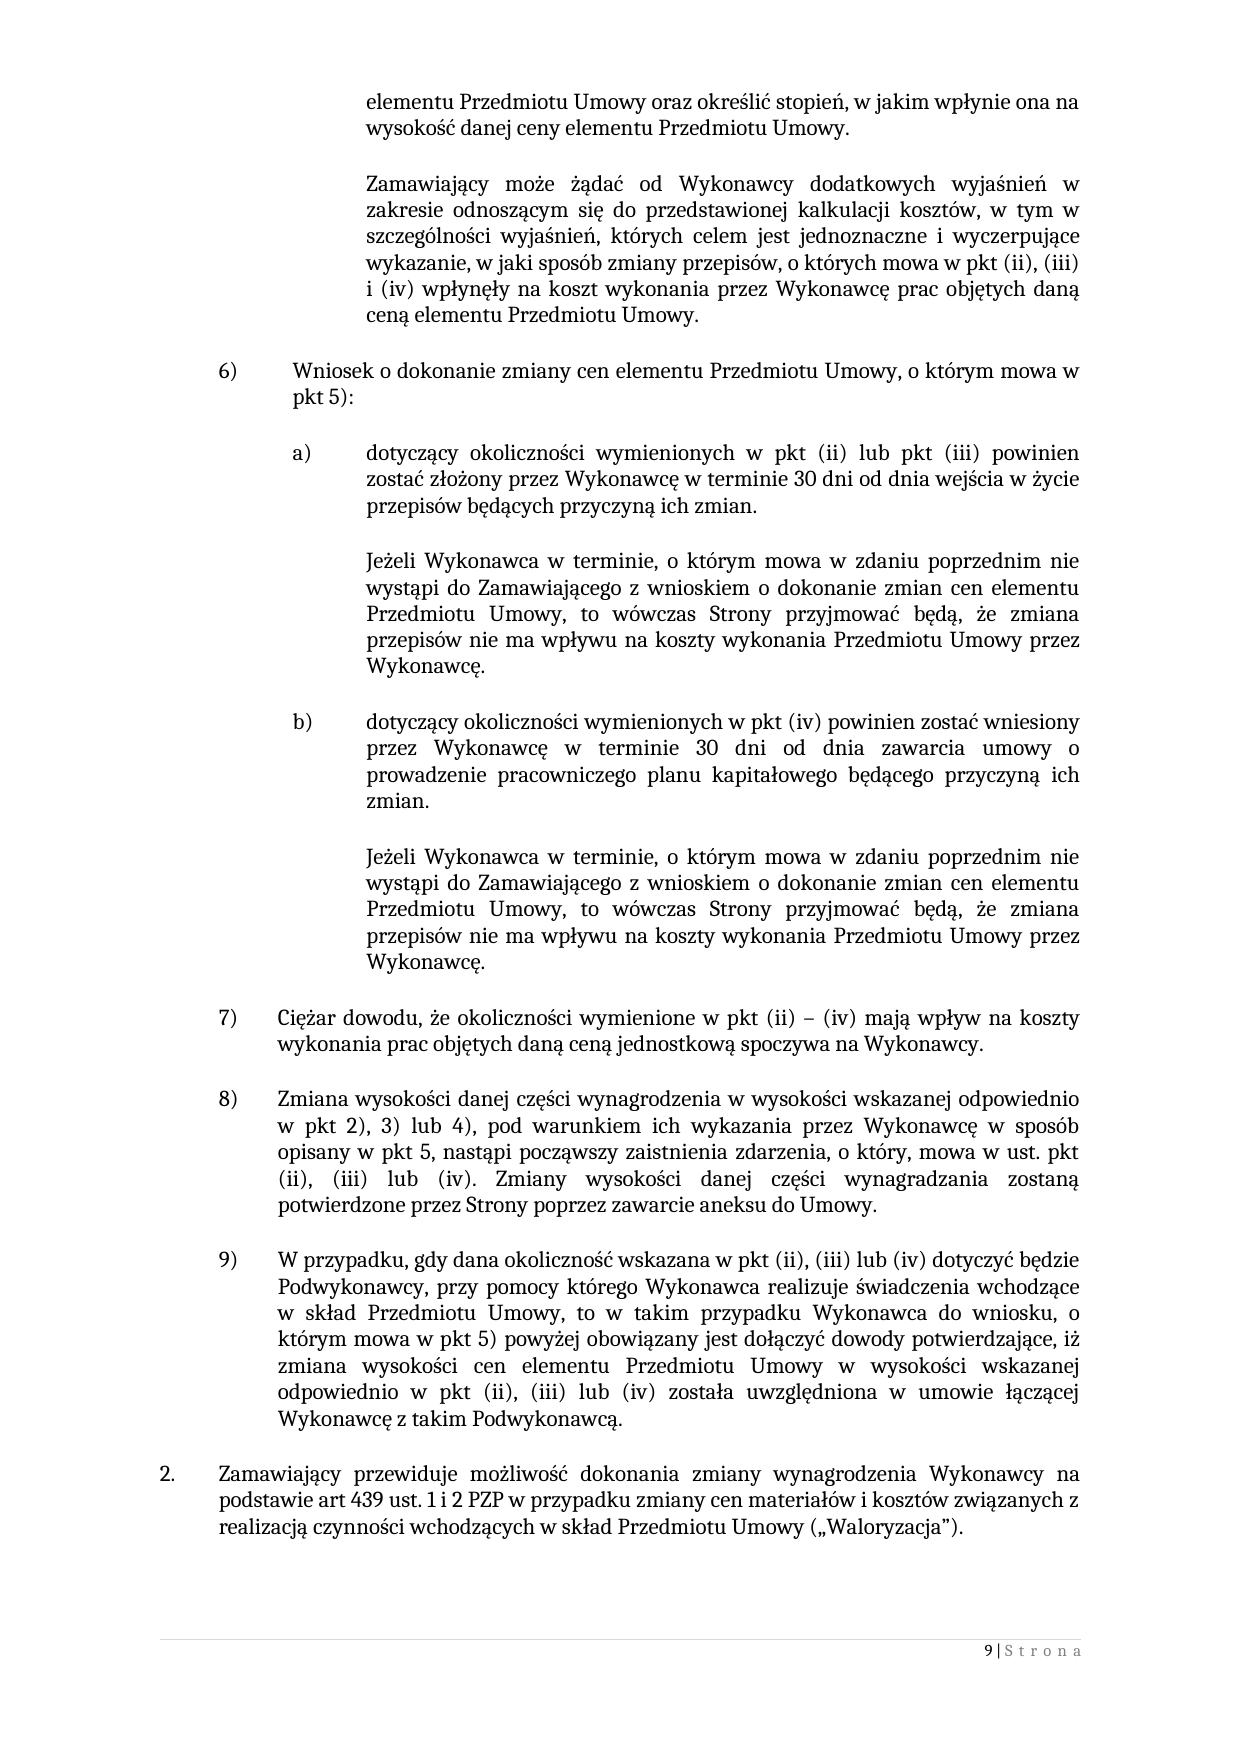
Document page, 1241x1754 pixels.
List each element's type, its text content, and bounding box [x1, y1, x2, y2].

text 9) W przypadku, gdy dana okoliczność wskazana w pkt (ii), (iii) lub (iv) dotyczyć będzie Podwykonawcy, przy pomocy którego Wykonawca realizuje świadczenia wchodzące w skład Przedmiotu Umowy, to w takim przypadku Wykonawca do wniosku, o którym mowa w pkt 5) powyżej obowiązany jest dołączyć dowody potwierdzające, iż zmiana wysokości cen elementu Przedmiotu Umowy w wysokości wskazanej odpowiednio w pkt (ii), (iii) lub (iv) została uwzględniona w umowie łączącej Wykonawcę z takim Podwykonawcą. [218, 1247, 1081, 1432]
text Jeżeli Wykonawca w terminie, o którym mowa w zdaniu poprzednim nie wystąpi do Zamawiającego z wnioskiem o dokonanie zmian cen elementu Przedmiotu Umowy, to wówczas Strony przyjmować będą, że zmiana przepisów nie ma wpływu na koszty wykonania Przedmiotu Umowy przez Wykonawcę. [366, 843, 1081, 975]
text 2. Zamawiający przewiduje możliwość dokonania zmiany wynagrodzenia Wykonawcy na podstawie art 439 ust. 1 i 2 PZP w przypadku zmiany cen materiałów i kosztów związanych z realizacją czynności wchodzących w skład Przedmiotu Umowy („Waloryzacja”). [159, 1461, 1081, 1540]
text b) dotyczący okoliczności wymienionych w pkt (iv) powinien zostać wniesiony przez Wykonawcę w terminie 30 dni od dnia zawarcia umowy o prowadzenie pracowniczego planu kapitałowego będącego przyczyną ich zmian. [292, 709, 1081, 814]
text a) dotyczący okoliczności wymienionych w pkt (ii) lub pkt (iii) powinien zostać złożony przez Wykonawcę w terminie 30 dni od dnia wejścia w życie przepisów będących przyczyną ich zmian. [292, 440, 1081, 519]
text Zamawiający może żądać od Wykonawcy dodatkowych wyjaśnień w zakresie odnoszącym się do przedstawionej kalkulacji kosztów, w tym w szczególności wyjaśnień, których celem jest jednoznaczne i wyczerpujące wykazanie, w jaki sposób zmiany przepisów, o których mowa w pkt (ii), (iii) i (iv) wpłynęły na koszt wykonania przez Wykonawcę prac objętych daną ceną elementu Przedmiotu Umowy. [366, 171, 1081, 329]
text 7) Ciężar dowodu, że okoliczności wymienione w pkt (ii) – (iv) mają wpływ na koszty wykonania prac objętych daną ceną jednostkową spoczywa na Wykonawcy. [218, 1004, 1081, 1057]
text Jeżeli Wykonawca w terminie, o którym mowa w zdaniu poprzednim nie wystąpi do Zamawiającego z wnioskiem o dokonanie zmian cen elementu Przedmiotu Umowy, to wówczas Strony przyjmować będą, że zmiana przepisów nie ma wpływu na koszty wykonania Przedmiotu Umowy przez Wykonawcę. [366, 548, 1081, 680]
text 8) Zmiana wysokości danej części wynagrodzenia w wysokości wskazanej odpowiednio w pkt 2), 3) lub 4), pod warunkiem ich wykazania przez Wykonawcę w sposób opisany w pkt 5, nastąpi począwszy zaistnienia zdarzenia, o który, mowa w ust. pkt (ii), (iii) lub (iv). Zmiany wysokości danej części wynagradzania zostaną potwierdzone przez Strony poprzez zawarcie aneksu do Umowy. [218, 1086, 1081, 1218]
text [366, 89, 1081, 141]
text 6) Wniosek o dokonanie zmiany cen elementu Przedmiotu Umowy, o którym mowa w pkt 5): [218, 358, 1081, 411]
